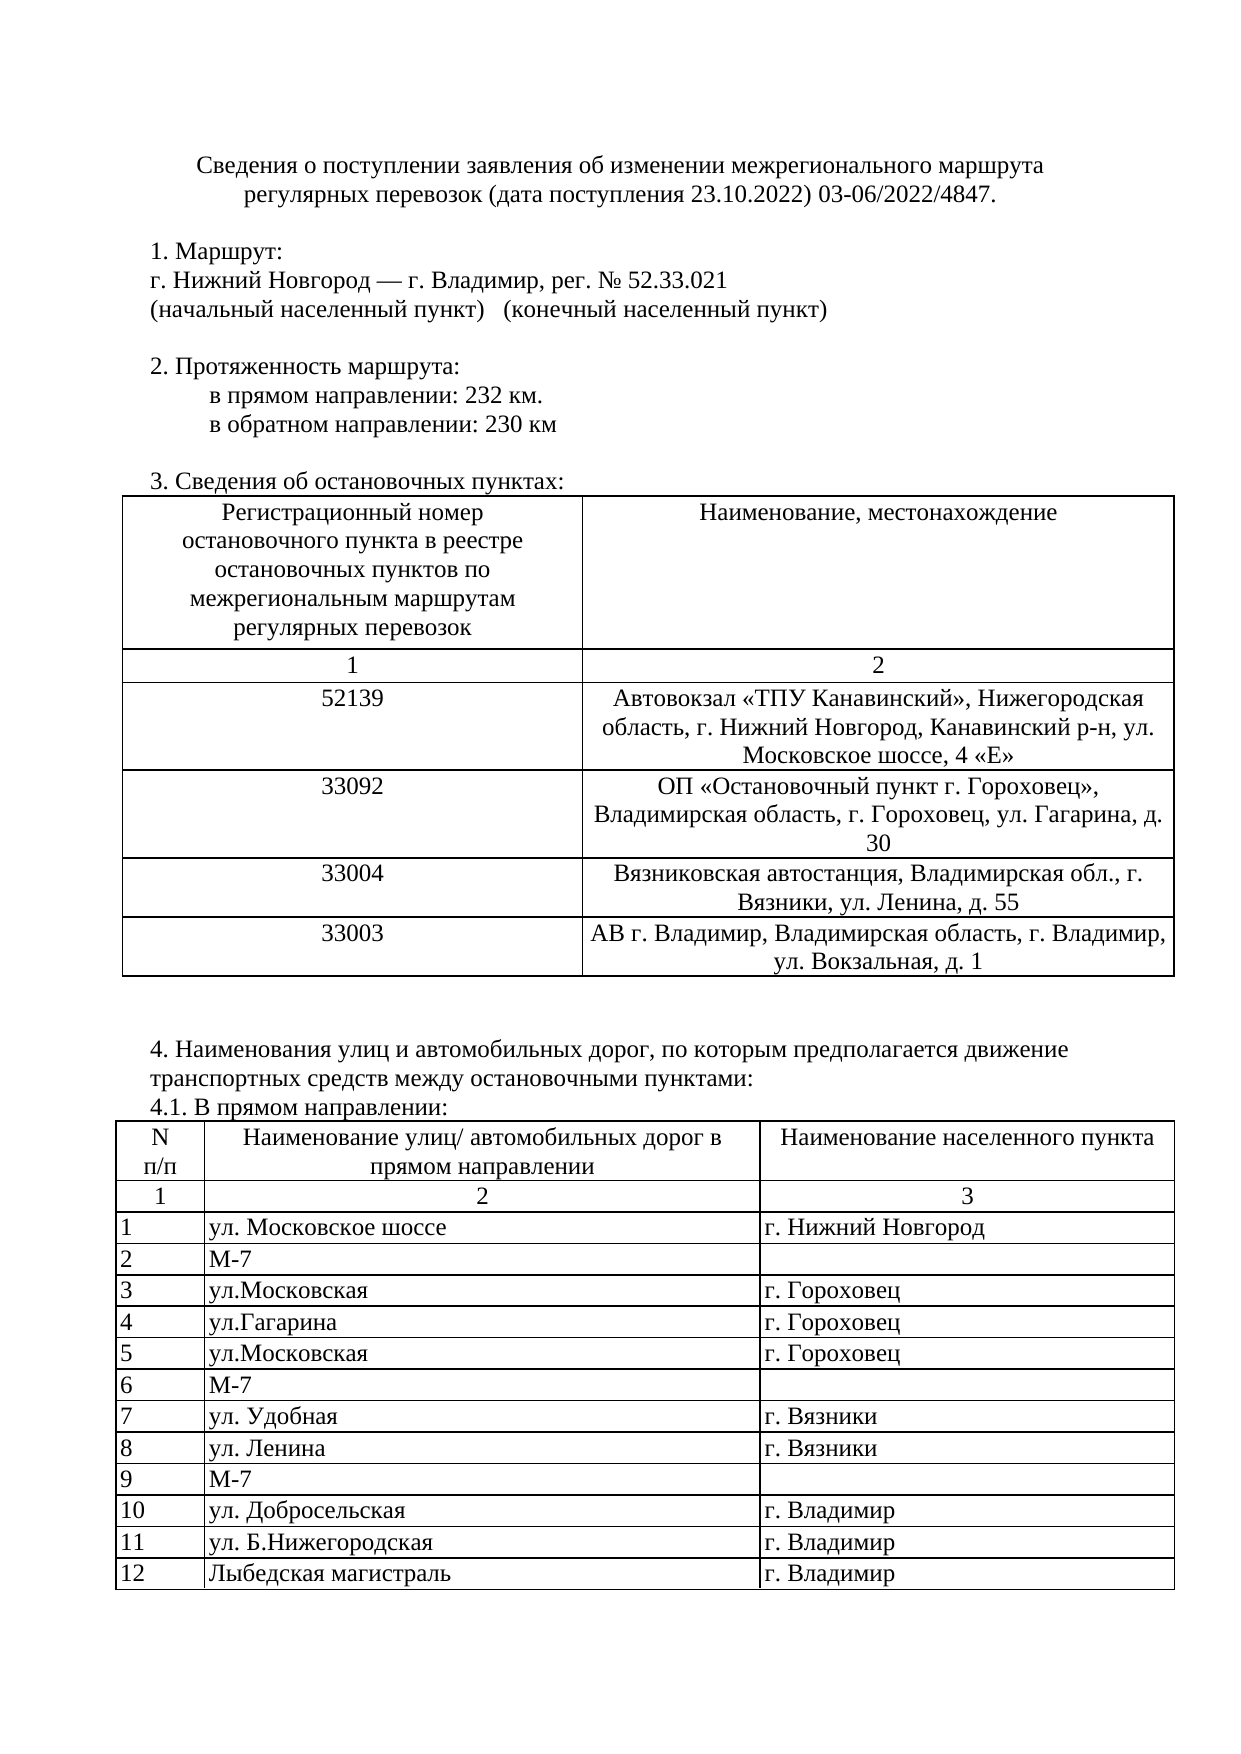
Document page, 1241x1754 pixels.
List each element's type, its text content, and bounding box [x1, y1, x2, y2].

text (начальный населенный пункт) (конечный населенный пункт) [150, 294, 1090, 322]
table_header Наименование, местонахождение [583, 497, 1173, 648]
table_cell М-7 [205, 1464, 759, 1494]
table_cell 7 [117, 1401, 204, 1431]
table_cell 11 [117, 1527, 204, 1557]
table_cell 33003 [123, 918, 582, 975]
table_cell ОП «Остановочный пункт г. Гороховец», Владимирская область, г. Гороховец, ул. Гагарина, д. 30 [583, 771, 1173, 857]
table_cell 6 [117, 1370, 204, 1400]
table_cell 3 [117, 1276, 204, 1305]
table_cell Лыбедская магистраль [205, 1559, 759, 1588]
table_cell [761, 1370, 1174, 1400]
text 4. Наименования улиц и автомобильных дорог, по которым предполагается движение транспортных средств между остановочными пунктами: [150, 1034, 1090, 1092]
table_cell г. Вязники [761, 1433, 1174, 1463]
table_cell Автовокзал «ТПУ Канавинский», Нижегородская область, г. Нижний Новгород, Канавинский р-н, ул. Московское шоссе, 4 «Е» [583, 683, 1173, 769]
table_header Наименование улиц/ автомобильных дорог в прямом направлении [205, 1122, 759, 1179]
table_cell 8 [117, 1433, 204, 1463]
table_cell ул. Ленина [205, 1433, 759, 1463]
text 2. Протяженность маршрута: [150, 351, 1090, 380]
table_cell 12 [117, 1559, 204, 1588]
table_cell 33004 [123, 859, 582, 916]
table_cell г. Вязники [761, 1401, 1174, 1431]
table_cell ул. Б.Нижегородская [205, 1527, 759, 1557]
table_cell г. Нижний Новгород [761, 1213, 1174, 1242]
table_cell г. Владимир [761, 1527, 1174, 1557]
table_cell 2 [117, 1244, 204, 1274]
table_cell ул.Московская [205, 1276, 759, 1305]
text 3. Сведения об остановочных пунктах: [150, 466, 1090, 495]
table_cell АВ г. Владимир, Владимирская область, г. Владимир, ул. Вокзальная, д. 1 [583, 918, 1173, 975]
table_cell г. Гороховец [761, 1338, 1174, 1368]
table_cell Вязниковская автостанция, Владимирская обл., г. Вязники, ул. Ленина, д. 55 [583, 859, 1173, 916]
table_header Наименование населенного пункта [761, 1122, 1174, 1179]
table_cell г. Владимир [761, 1559, 1174, 1588]
table_cell г. Владимир [761, 1496, 1174, 1526]
table_cell 52139 [123, 683, 582, 769]
table_cell 1 [117, 1213, 204, 1242]
text Сведения о поступлении заявления об изменении межрегионального маршрута регулярных перевозок (дата поступления 23.10.2022) 03-06/2022/4847. [150, 150, 1090, 207]
table_cell [761, 1464, 1174, 1494]
table_cell М-7 [205, 1370, 759, 1400]
table_cell [761, 1244, 1174, 1274]
table_cell 2 [583, 650, 1173, 681]
table_cell 5 [117, 1338, 204, 1368]
table_cell ул. Московское шоссе [205, 1213, 759, 1242]
table_cell 33092 [123, 771, 582, 857]
table_cell ул. Удобная [205, 1401, 759, 1431]
table_cell 9 [117, 1464, 204, 1494]
table_cell 10 [117, 1496, 204, 1526]
table_cell ул.Московская [205, 1338, 759, 1368]
table_header N п/п [117, 1122, 204, 1179]
table_cell 2 [205, 1181, 759, 1211]
table_header Регистрационный номер остановочного пункта в реестре остановочных пунктов по межрегиональным маршрутам регулярных перевозок [123, 497, 582, 648]
text 1. Маршрут: [150, 236, 1090, 265]
table_cell 1 [117, 1181, 204, 1211]
text в обратном направлении: 230 км [150, 409, 1090, 437]
table_cell 4 [117, 1307, 204, 1337]
table_cell г. Гороховец [761, 1307, 1174, 1337]
text г. Нижний Новгород — г. Владимир, рег. № 52.33.021 [150, 265, 1090, 294]
table_cell 3 [761, 1181, 1174, 1211]
table_cell г. Гороховец [761, 1276, 1174, 1305]
text 4.1. В прямом направлении: [150, 1092, 1090, 1120]
text в прямом направлении: 232 км. [150, 380, 1090, 409]
table_cell ул. Добросельская [205, 1496, 759, 1526]
table_cell ул.Гагарина [205, 1307, 759, 1337]
table_cell 1 [123, 650, 582, 681]
table_cell М-7 [205, 1244, 759, 1274]
